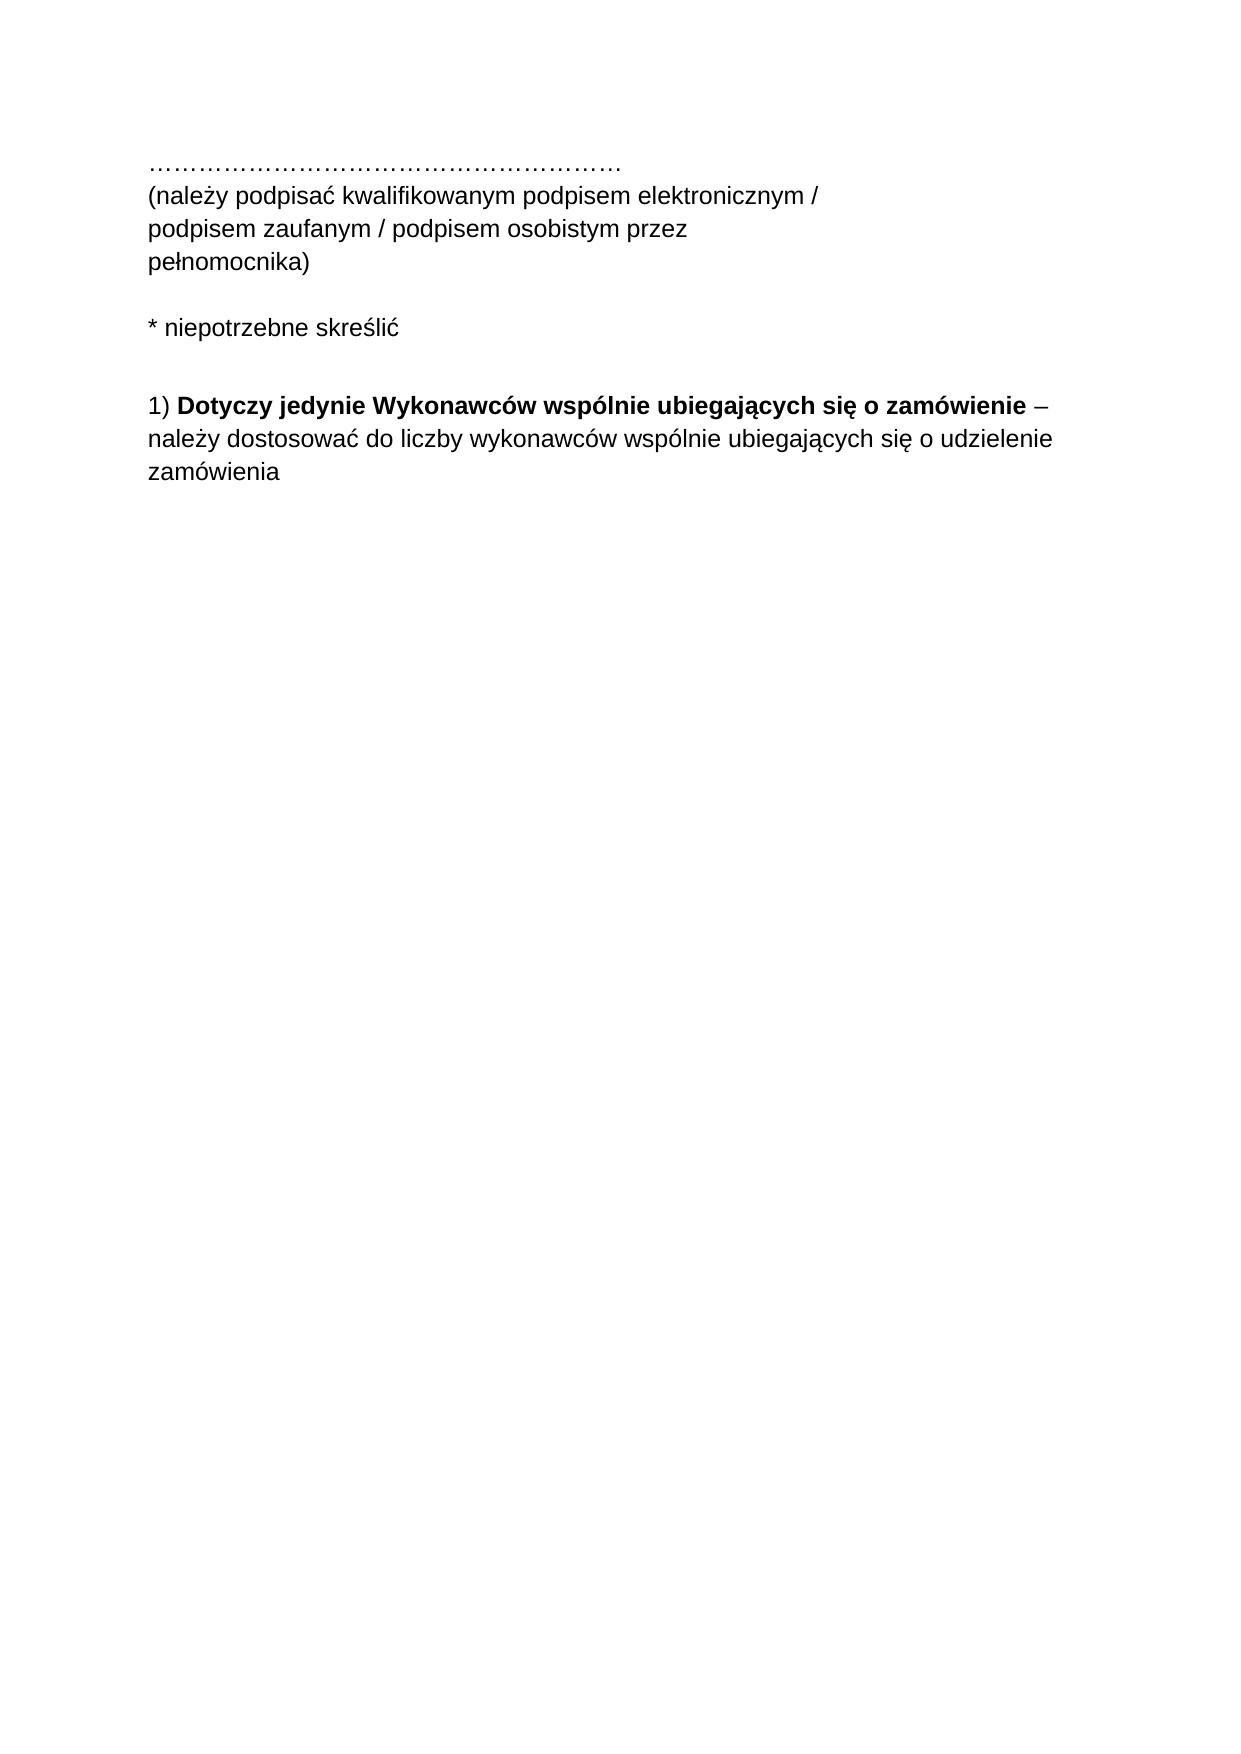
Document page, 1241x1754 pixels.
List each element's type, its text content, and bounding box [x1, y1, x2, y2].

text ………………………………………………… [148, 148, 1093, 176]
text * niepotrzebne skreślić [148, 313, 1093, 341]
text (należy podpisać kwalifikowanym podpisem elektronicznym / [148, 181, 1093, 209]
text podpisem zaufanym / podpisem osobistym przez pełnomocnika) [148, 214, 1093, 275]
text 1) Dotyczy jedynie Wykonawców wspólnie ubiegających się o zamówienie – należy dostosować do liczby wykonawców wspólnie ubiegających się o udzielenie zamówienia [148, 391, 1093, 486]
